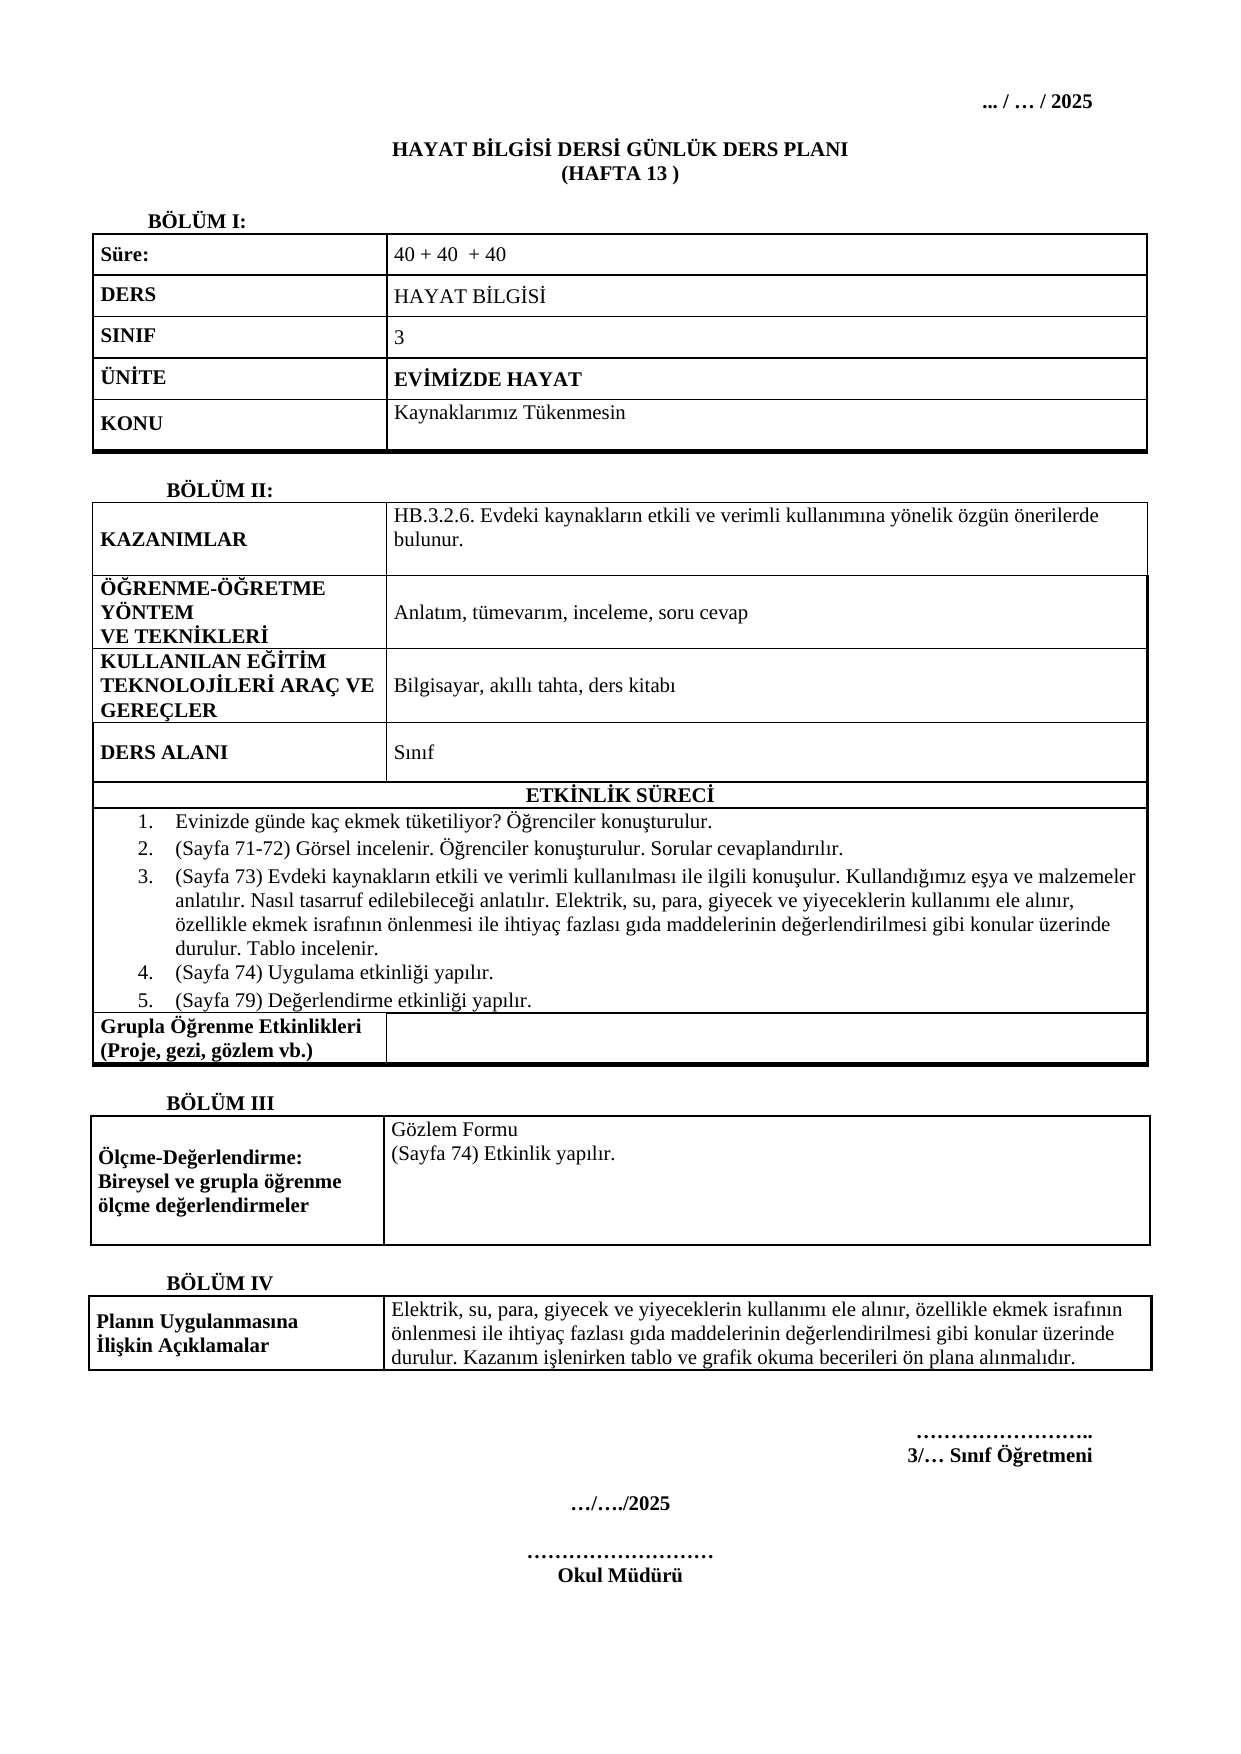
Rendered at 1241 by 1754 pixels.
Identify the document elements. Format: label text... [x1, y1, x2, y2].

table_header Ölçme-Değerlendirme: Bireysel ve grupla öğrenme ölçme değerlendirmeler [92, 1117, 383, 1244]
table_cell Bilgisayar, akıllı tahta, ders kitabı [387, 649, 1146, 722]
table_header Elektrik, su, para, giyecek ve yiyeceklerin kullanımı ele alınır, özellikle ekmek israfının önlenmesi ile ihtiyaç fazlası gıda maddelerinin değerlendirilmesi gibi konular üzerinde durulur. Kazanım işlenirken tablo ve grafik okuma becerileri ön plana alınmalıdır. [385, 1297, 1150, 1369]
table_header KAZANIMLAR [93, 503, 386, 575]
table_header 40 + 40 + 40 [388, 235, 1146, 274]
table_cell ETKİNLİK SÜRECİ [94, 783, 1146, 807]
text 3/… Sınıf Öğretmeni [148, 1443, 1092, 1467]
table_header HB.3.2.6. Evdeki kaynakların etkili ve verimli kullanımına yönelik özgün önerilerde bulunur. [387, 503, 1147, 575]
table_header Planın Uygulanmasına İlişkin Açıklamalar [90, 1297, 383, 1369]
table_header Süre: [94, 235, 386, 274]
text …/…./2025 [148, 1491, 1092, 1515]
text ... / … / 2025 [148, 89, 1092, 113]
table_cell HAYAT BİLGİSİ [388, 276, 1146, 316]
table_cell Sınıf [387, 723, 1146, 781]
table_cell SINIF [94, 317, 386, 357]
table_cell ÖĞRENME-ÖĞRETME YÖNTEM VE TEKNİKLERİ [93, 576, 386, 648]
text HAYAT BİLGİSİ DERSİ GÜNLÜK DERS PLANI [148, 137, 1092, 161]
text (HAFTA 13 ) [148, 161, 1092, 185]
table_cell ÜNİTE [94, 359, 386, 398]
text Okul Müdürü [148, 1563, 1092, 1587]
table_cell DERS [94, 276, 386, 316]
table_cell Kaynaklarımız Tükenmesin [388, 400, 1146, 449]
table_cell KULLANILAN EĞİTİM TEKNOLOJİLERİ ARAÇ VE GEREÇLER [93, 649, 386, 722]
text BÖLÜM I: [148, 209, 1092, 233]
table_cell Evinizde günde kaç ekmek tüketiliyor? Öğrenciler konuşturulur. (Sayfa 71-72) Görsel incelenir. Öğrenciler konuşturulur. Sorular cevaplandırılır. (Sayfa 73) Evdeki kaynakların etkili ve verimli kullanılması ile ilgili konuşulur. Kullandığımız eşya ve malzemeler anlatılır. Nasıl tasarruf edilebileceği anlatılır. Elektrik, su, para, giyecek ve yiyeceklerin kullanımı ele alınır, özellikle ekmek israfının önlenmesi ile ihtiyaç fazlası gıda maddelerinin değerlendirilmesi gibi konular üzerinde durulur. Tablo incelenir. (Sayfa 74) Uygulama etkinliği yapılır. (Sayfa 79) Değerlendirme etkinliği yapılır. [94, 809, 1146, 1012]
table_cell [387, 1014, 1146, 1062]
text ……………………… [148, 1539, 1092, 1563]
table_header Gözlem Formu (Sayfa 74) Etkinlik yapılır. [385, 1117, 1149, 1244]
text …………………….. [148, 1419, 1092, 1443]
table_cell DERS ALANI [94, 723, 386, 781]
table_cell 3 [388, 317, 1146, 357]
subtitle BÖLÜM IV [148, 1271, 1092, 1294]
table_cell Anlatım, tümevarım, inceleme, soru cevap [387, 576, 1146, 648]
subtitle BÖLÜM III [148, 1091, 1092, 1115]
table_cell Grupla Öğrenme Etkinlikleri (Proje, gezi, gözlem vb.) [94, 1013, 386, 1062]
text BÖLÜM II: [148, 478, 1092, 502]
table_cell KONU [94, 400, 386, 449]
table_cell EVİMİZDE HAYAT [388, 359, 1146, 398]
